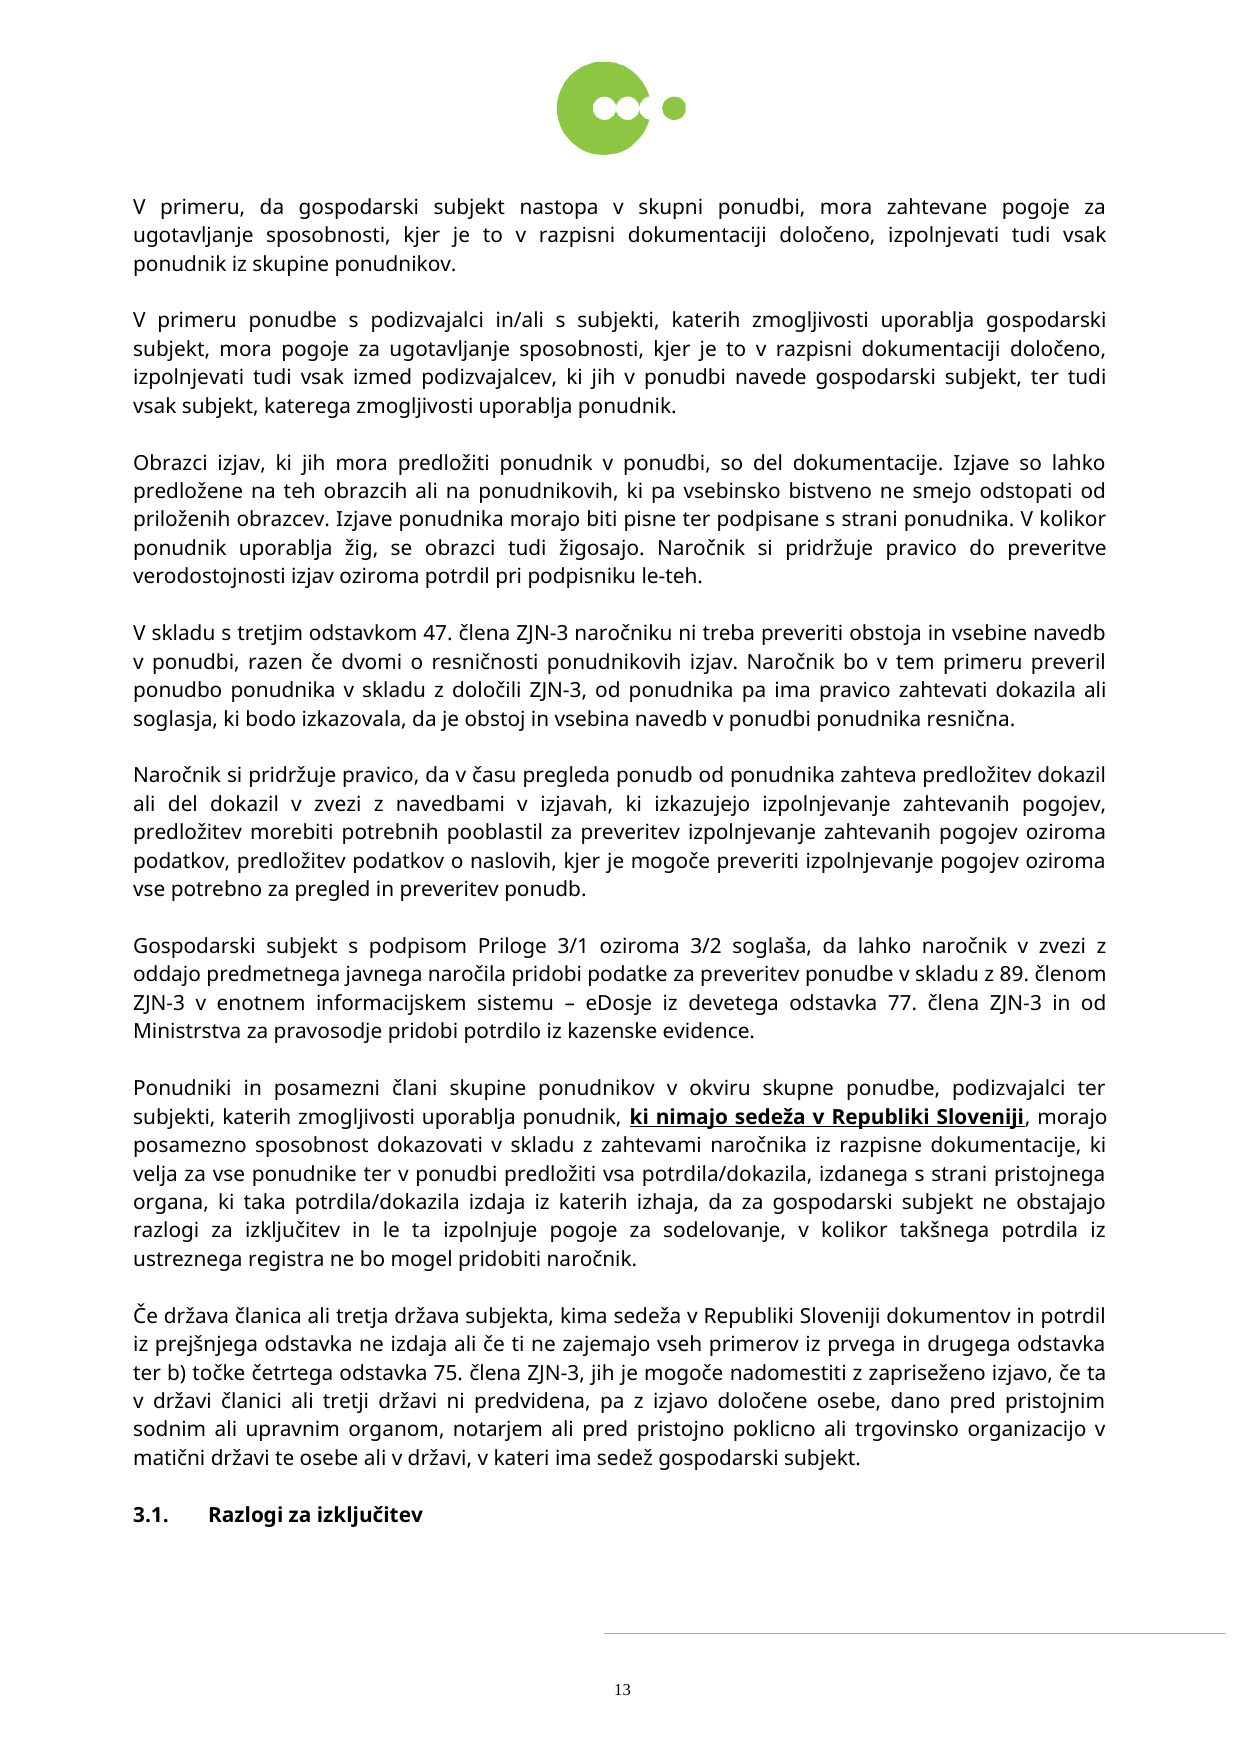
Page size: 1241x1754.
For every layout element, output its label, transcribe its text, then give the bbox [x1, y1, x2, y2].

text Če država članica ali tretja država subjekta, kima sedeža v Republiki Sloveniji dokumentov in potrdil iz prejšnjega odstavka ne izdaja ali če ti ne zajemajo vseh primerov iz prvega in drugega odstavka ter b) točke četrtega odstavka 75. člena ZJN-3, jih je mogoče nadomestiti z zapriseženo izjavo, če ta v državi članici ali tretji državi ni predvidena, pa z izjavo določene osebe, dano pred pristojnim sodnim ali upravnim organom, notarjem ali pred pristojno poklicno ali trgovinsko organizacijo v matični državi te osebe ali v državi, v kateri ima sedež gospodarski subjekt. [133, 1301, 1107, 1471]
text Ponudniki in posamezni člani skupine ponudnikov v okviru skupne ponudbe, podizvajalci ter subjekti, katerih zmogljivosti uporablja ponudnik, ki nimajo sedeža v Republiki Sloveniji, morajo posamezno sposobnost dokazovati v skladu z zahtevami naročnika iz razpisne dokumentacije, ki velja za vse ponudnike ter v ponudbi predložiti vsa potrdila/dokazila, izdanega s strani pristojnega organa, ki taka potrdila/dokazila izdaja iz katerih izhaja, da za gospodarski subjekt ne obstajajo razlogi za izključitev in le ta izpolnjuje pogoje za sodelovanje, v kolikor takšnega potrdila iz ustreznega registra ne bo mogel pridobiti naročnik. [133, 1073, 1107, 1272]
text V skladu s tretjim odstavkom 47. člena ZJN-3 naročniku ni treba preveriti obstoja in vsebine navedb v ponudbi, razen če dvomi o resničnosti ponudnikovih izjav. Naročnik bo v tem primeru preveril ponudbo ponudnika v skladu z določili ZJN-3, od ponudnika pa ima pravico zahtevati dokazila ali soglasja, ki bodo izkazovala, da je obstoj in vsebina navedb v ponudbi ponudnika resnična. [133, 618, 1107, 732]
text V primeru, da gospodarski subjekt nastopa v skupni ponudbi, mora zahtevane pogoje za ugotavljanje sposobnosti, kjer je to v razpisni dokumentaciji določeno, izpolnjevati tudi vsak ponudnik iz skupine ponudnikov. [133, 192, 1107, 277]
list Razlogi za izključitev [133, 1500, 1107, 1528]
text V primeru ponudbe s podizvajalci in/ali s subjekti, katerih zmogljivosti uporablja gospodarski subjekt, mora pogoje za ugotavljanje sposobnosti, kjer je to v razpisni dokumentaciji določeno, izpolnjevati tudi vsak izmed podizvajalcev, ki jih v ponudbi navede gospodarski subjekt, ter tudi vsak subjekt, katerega zmogljivosti uporablja ponudnik. [133, 306, 1107, 419]
text Naročnik si pridržuje pravico, da v času pregleda ponudb od ponudnika zahteva predložitev dokazil ali del dokazil v zvezi z navedbami v izjavah, ki izkazujejo izpolnjevanje zahtevanih pogojev, predložitev morebiti potrebnih pooblastil za preveritev izpolnjevanje zahtevanih pogojev oziroma podatkov, predložitev podatkov o naslovih, kjer je mogoče preveriti izpolnjevanje pogojev oziroma vse potrebno za pregled in preveritev ponudb. [133, 761, 1107, 903]
text Obrazci izjav, ki jih mora predložiti ponudnik v ponudbi, so del dokumentacije. Izjave so lahko predložene na teh obrazcih ali na ponudnikovih, ki pa vsebinsko bistveno ne smejo odstopati od priloženih obrazcev. Izjave ponudnika morajo biti pisne ter podpisane s strani ponudnika. V kolikor ponudnik uporablja žig, se obrazci tudi žigosajo. Naročnik si pridržuje pravico do preveritve verodostojnosti izjav oziroma potrdil pri podpisniku le-teh. [133, 448, 1107, 590]
text Gospodarski subjekt s podpisom Priloge 3/1 oziroma 3/2 soglaša, da lahko naročnik v zvezi z oddajo predmetnega javnega naročila pridobi podatke za preveritev ponudbe v skladu z 89. členom ZJN-3 v enotnem informacijskem sistemu – eDosje iz devetega odstavka 77. člena ZJN-3 in od Ministrstva za pravosodje pridobi potrdilo iz kazenske evidence. [133, 931, 1107, 1045]
